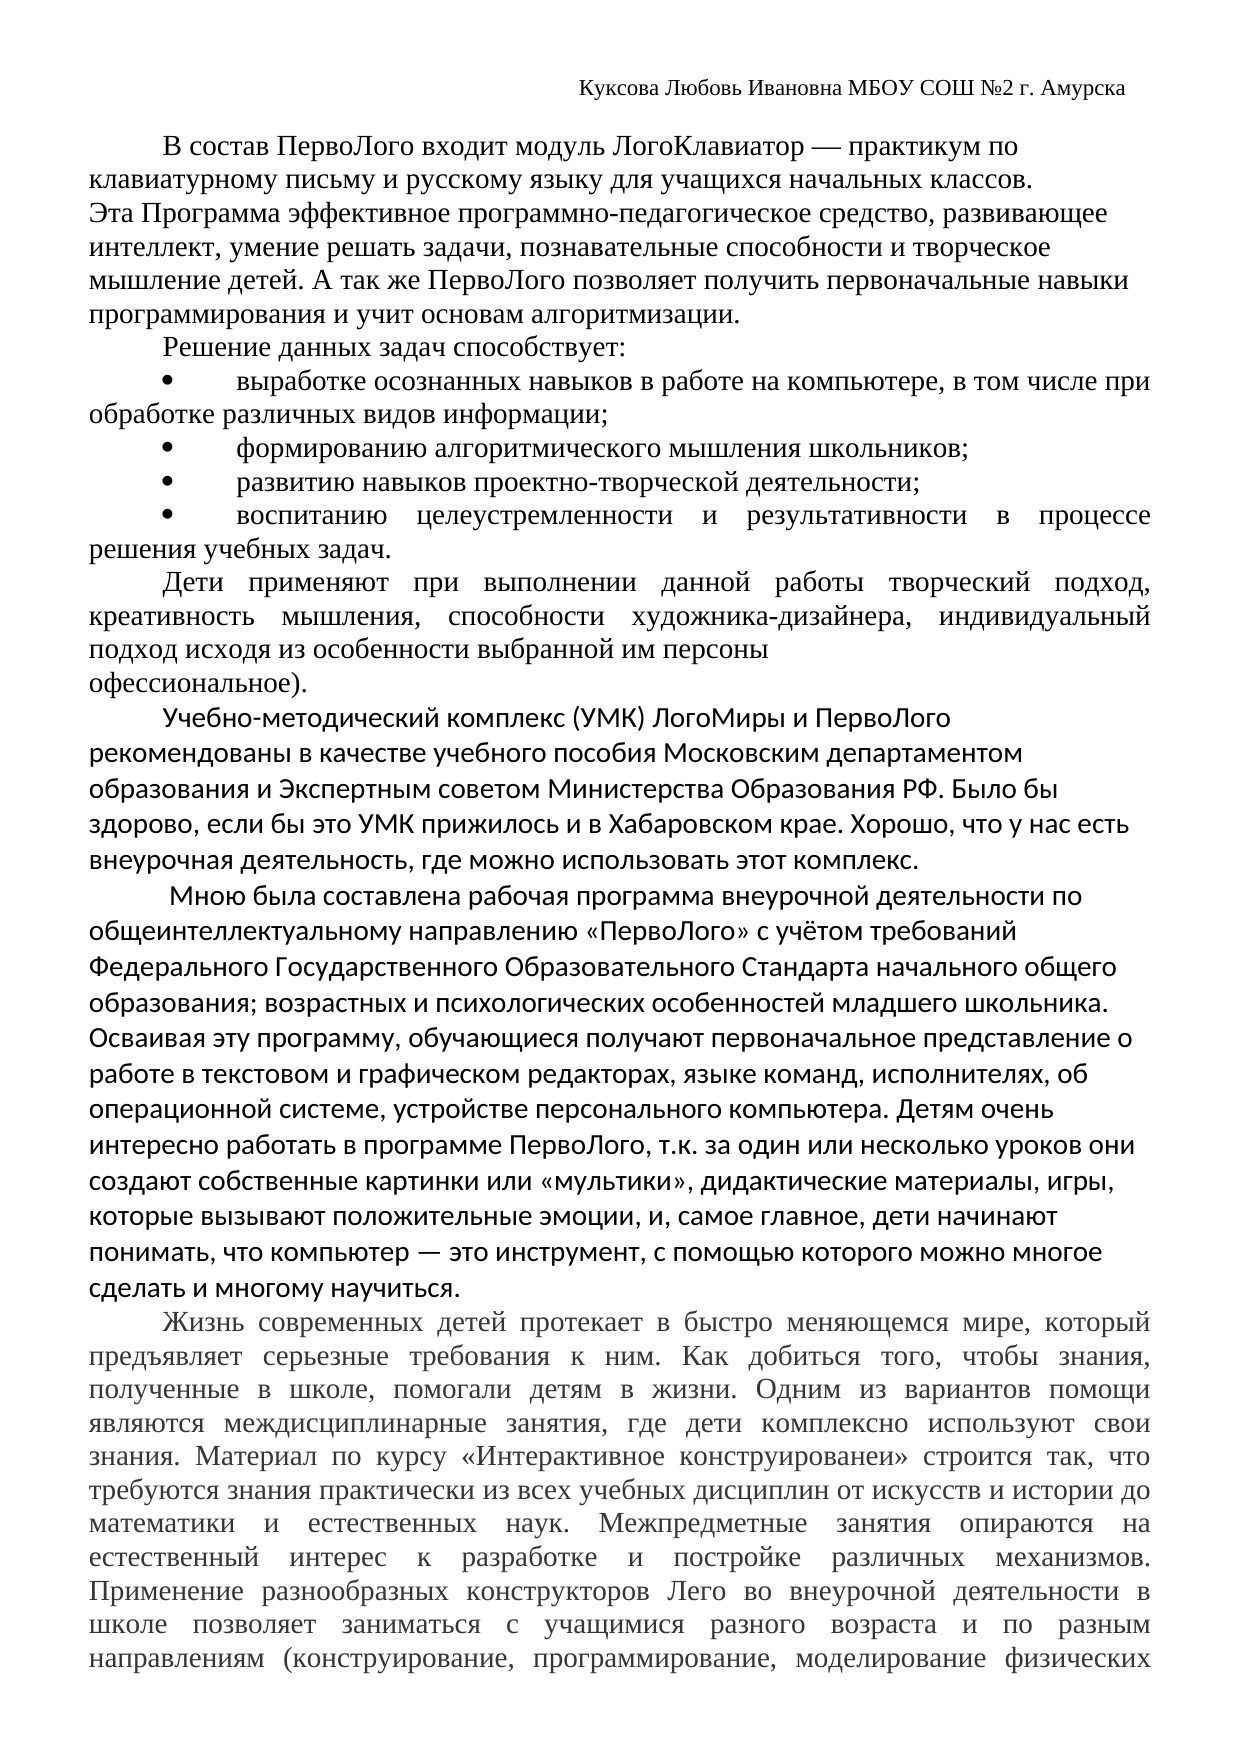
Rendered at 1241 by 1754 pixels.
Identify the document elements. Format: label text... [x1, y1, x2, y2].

text В состав ПервоЛого входит модуль ЛогоКлавиатор — практикум по клавиатурному письму и русскому языку для учащихся начальных классов. [89, 128, 1152, 195]
text Мною была составлена рабочая программа внеурочной деятельности по общеинтеллектуальному направлению «ПервоЛого» с учётом требований Федерального Государственного Образовательного Стандарта начального общего образования; возрастных и психологических особенностей младшего школьника. Осваивая эту программу, обучающиеся получают первоначальное представление о работе в текстовом и графическом редакторах, языке команд, исполнителях, об операционной системе, устройстве персонального компьютера. Детям очень интересно работать в программе ПервоЛого, т.к. за один или несколько уроков они создают собственные картинки или «мультики», дидактические материалы, игры, которые вызывают положительные эмоции, и, самое главное, дети начинают понимать, что компьютер — это инструмент, с помощью которого можно многое сделать и многому научиться. [89, 877, 1152, 1304]
list формированию алгоритмического мышления школьников; [89, 430, 1152, 464]
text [89, 1304, 1152, 1673]
text офессиональное). [89, 665, 1152, 699]
list выработке осознанных навыков в работе на компьютере, в том числе при обработке различных видов информации; [89, 363, 1152, 430]
text Решение данных задач способствует: [89, 329, 1152, 363]
text Дети применяют при выполнении данной работы творческий подход, креативность мышления, способности художника-дизайнера, индивидуальный подход исходя из особенности выбранной им персоны [89, 564, 1152, 665]
text Учебно-методический комплекс (УМК) ЛогоМиры и ПервоЛого рекомендованы в качестве учебного пособия Московским департаментом образования и Экспертным советом Министерства Образования РФ. Было бы здорово, если бы это УМК прижилось и в Хабаровском крае. Хорошо, что у нас есть внеурочная деятельность, где можно использовать этот комплекс. [89, 699, 1152, 877]
text Эта Программа эффективное программно-педагогическое средство, развивающее интеллект, умение решать задачи, познавательные способности и творческое мышление детей. А так же ПервоЛого позволяет получить первоначальные навыки программирования и учит основам алгоритмизации. [89, 195, 1152, 329]
list воспитанию целеустремленности и результативности в процессе решения учебных задач. [89, 497, 1152, 564]
list развитию навыков проектно-творческой деятельности; [89, 464, 1152, 497]
